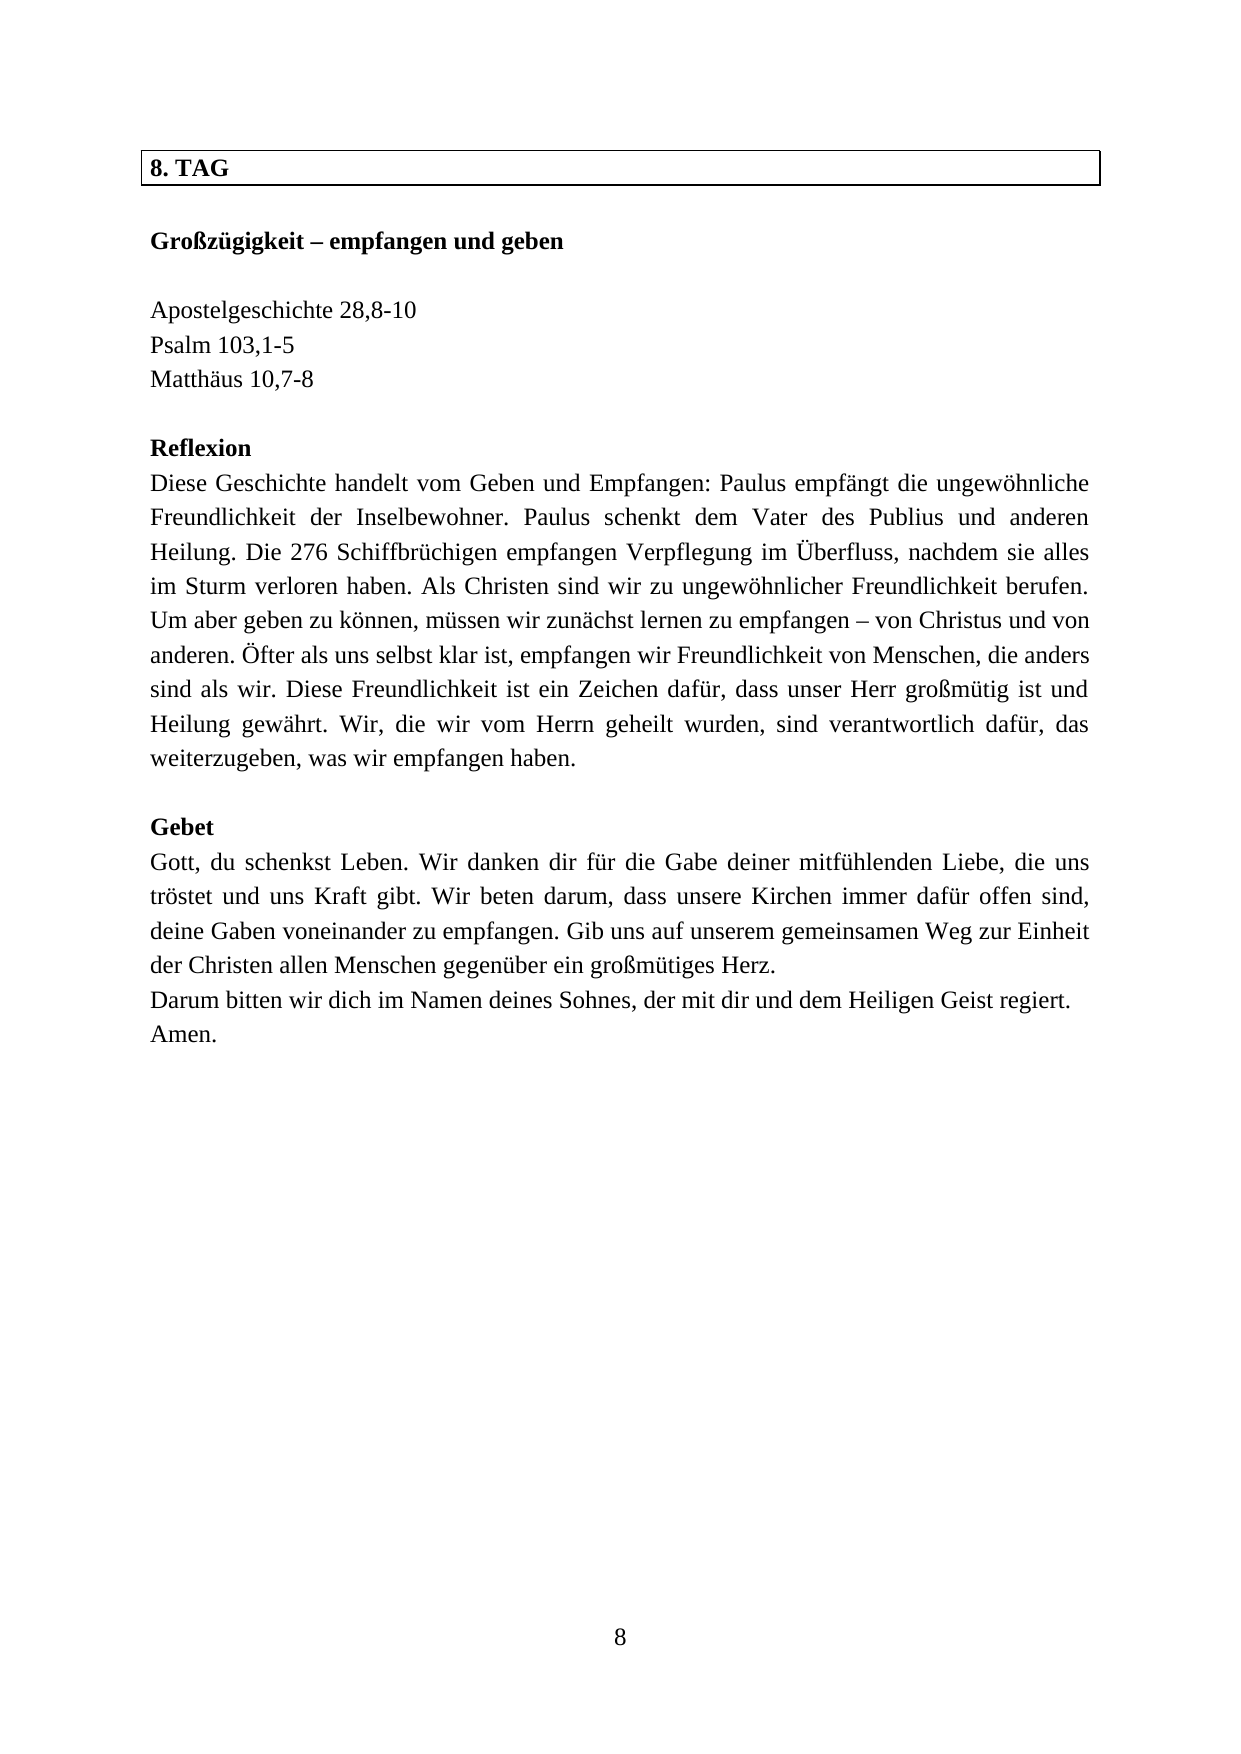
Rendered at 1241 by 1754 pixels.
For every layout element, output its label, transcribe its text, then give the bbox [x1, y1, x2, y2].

text Gebet [150, 812, 1090, 841]
text Amen. [150, 1019, 1090, 1048]
text Großzügigkeit – empfangen und geben [150, 226, 1090, 255]
text Darum bitten wir dich im Namen deines Sohnes, der mit dir und dem Heiligen Geist regiert. [150, 985, 1090, 1013]
text Apostelgeschichte 28,8-10 [150, 295, 1090, 324]
text Diese Geschichte handelt vom Geben und Empfangen: Paulus empfängt die ungewöhnliche Freundlichkeit der Inselbewohner. Paulus schenkt dem Vater des Publius und anderen Heilung. Die 276 Schiffbrüchigen empfangen Verpflegung im Überfluss, nachdem sie alles im Sturm verloren haben. Als Christen sind wir zu ungewöhnlicher Freundlichkeit berufen. Um aber geben zu können, müssen wir zunächst lernen zu empfangen – von Christus und von anderen. Öfter als uns selbst klar ist, empfangen wir Freundlichkeit von Menschen, die anders sind als wir. Diese Freundlichkeit ist ein Zeichen dafür, dass unser Herr großmütig ist und Heilung gewährt. Wir, die wir vom Herrn geheilt wurden, sind verantwortlich dafür, das weiterzugeben, was wir empfangen haben. [150, 468, 1090, 772]
text Psalm 103,1-5 [150, 330, 1090, 358]
text Reflexion [150, 433, 1090, 462]
text Matthäus 10,7-8 [150, 364, 1090, 393]
text Gott, du schenkst Leben. Wir danken dir für die Gabe deiner mitfühlenden Liebe, die uns tröstet und uns Kraft gibt. Wir beten darum, dass unsere Kirchen immer dafür offen sind, deine Gaben voneinander zu empfangen. Gib uns auf unserem gemeinsamen Weg zur Einheit der Christen allen Menschen gegenüber ein großmütiges Herz. [150, 847, 1090, 979]
text 8. TAG [142, 151, 1099, 184]
